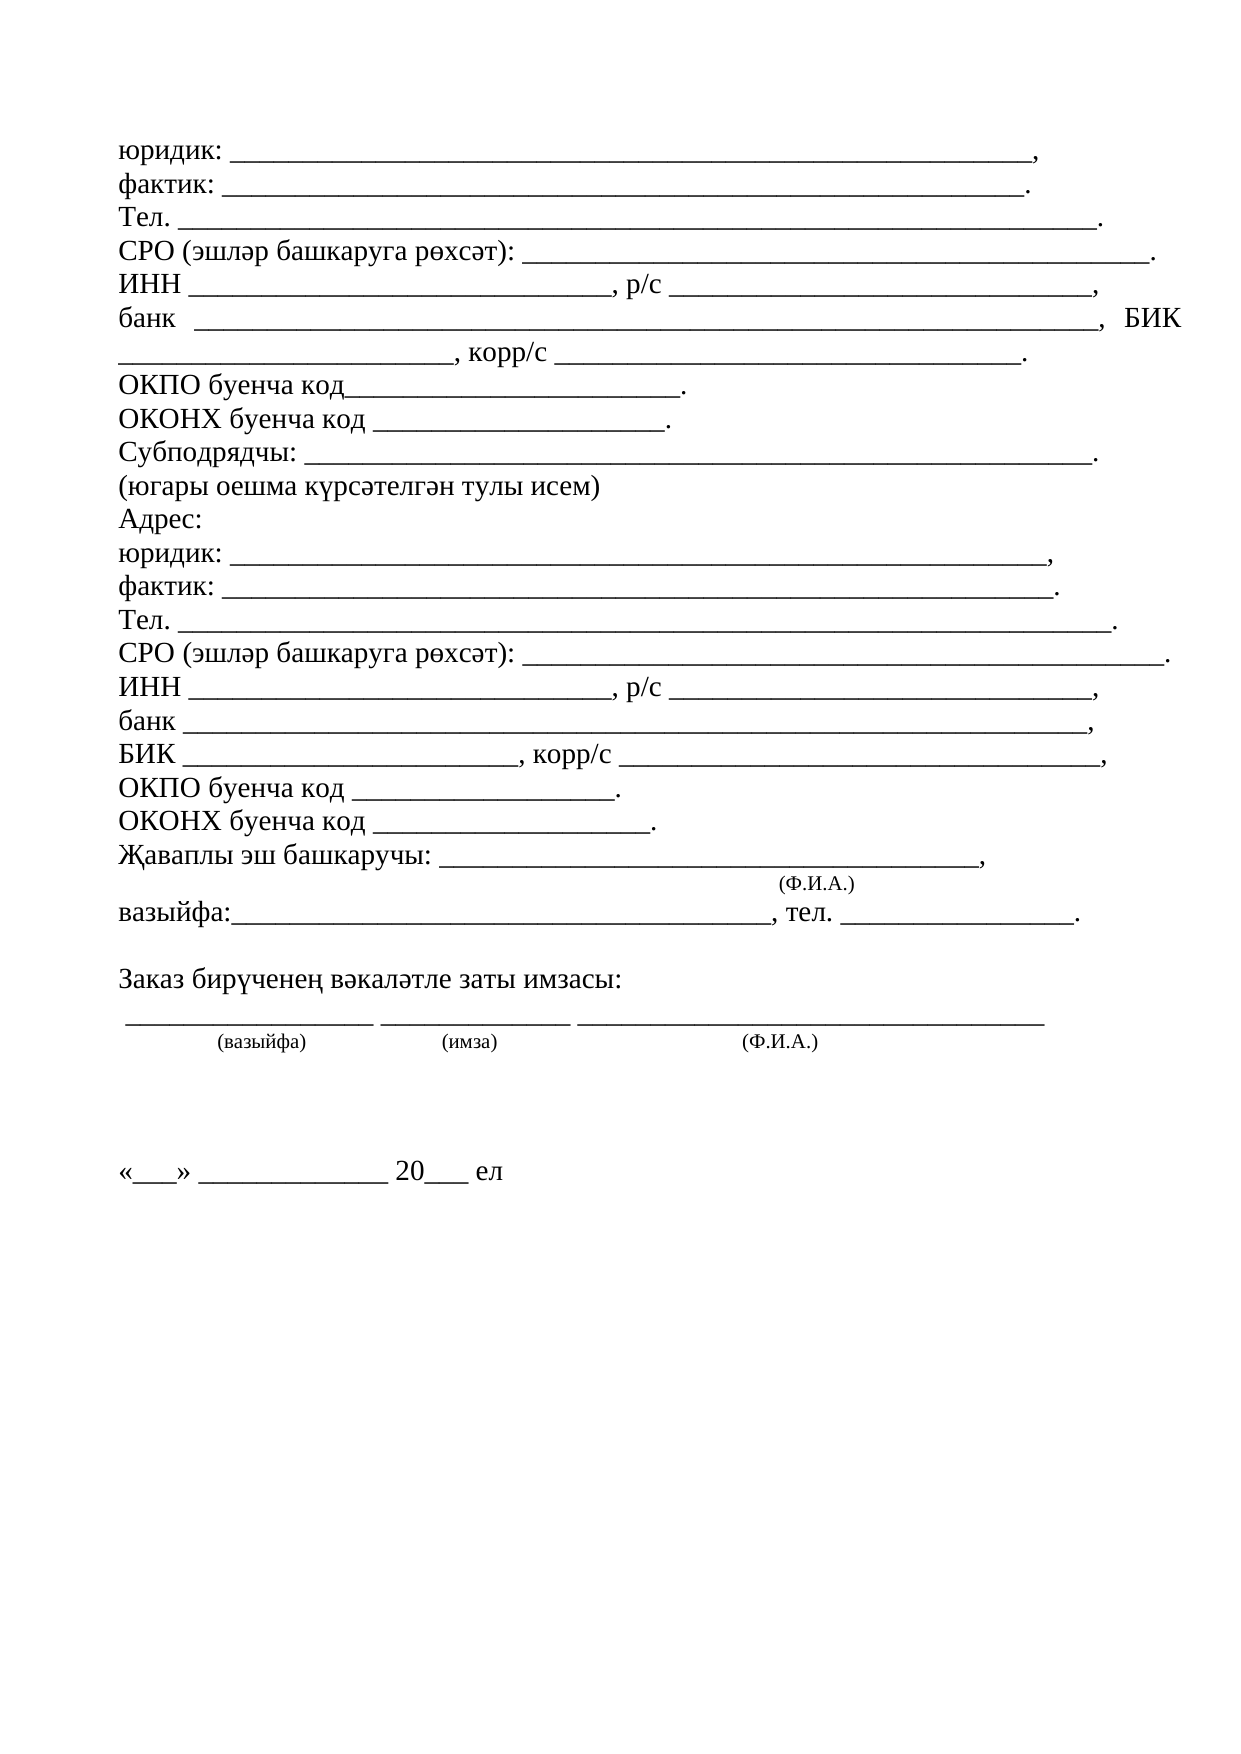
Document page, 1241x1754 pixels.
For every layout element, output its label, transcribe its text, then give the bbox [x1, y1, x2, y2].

text банк ______________________________________________________________, БИК _______________________, корр/с ________________________________. [118, 300, 1181, 367]
text ИНН _____________________________, р/с _____________________________, [118, 669, 1181, 703]
text юридик: _______________________________________________________, [118, 132, 1181, 166]
text (вазыйфа) (имза) (Ф.И.А.) [118, 1029, 1181, 1053]
text Субподрядчы: ______________________________________________________. [118, 434, 1181, 468]
text Заказ бирүченең вәкаләтле заты имзасы: [118, 962, 1181, 995]
text СРО (эшләр башкаруга рөхсәт): ___________________________________________. [118, 233, 1181, 267]
text БИК _______________________, корр/с _________________________________, [118, 736, 1181, 770]
text Тел. _______________________________________________________________. [118, 199, 1181, 233]
text вазыйфа:_____________________________________, тел. ________________. [118, 894, 1181, 928]
text _________________ _____________ ________________________________ [118, 995, 1181, 1029]
text ОКОНХ буенча код ___________________. [118, 803, 1181, 837]
text Җаваплы эш башкаручы: _____________________________________, [118, 837, 1181, 870]
text Адрес: [118, 501, 1181, 535]
text ОКПО буенча код __________________. [118, 770, 1181, 803]
text юридик: ________________________________________________________, [118, 535, 1181, 568]
text Тел. ________________________________________________________________. [118, 602, 1181, 636]
text ОКОНХ буенча код ____________________. [118, 401, 1181, 434]
text ОКПО буенча код_______________________. [118, 367, 1181, 401]
text фактик: _________________________________________________________. [118, 568, 1181, 602]
text банк ______________________________________________________________, [118, 703, 1181, 736]
text СРО (эшләр башкаруга рөхсәт): ____________________________________________. [118, 636, 1181, 669]
text фактик: _______________________________________________________. [118, 166, 1181, 199]
text «___» _____________ 20___ ел [118, 1153, 1181, 1187]
text ИНН _____________________________, р/с _____________________________, [118, 267, 1181, 300]
text (югары оешма күрсәтелгән тулы исем) [118, 468, 1181, 501]
text (Ф.И.А.) [118, 870, 1181, 894]
